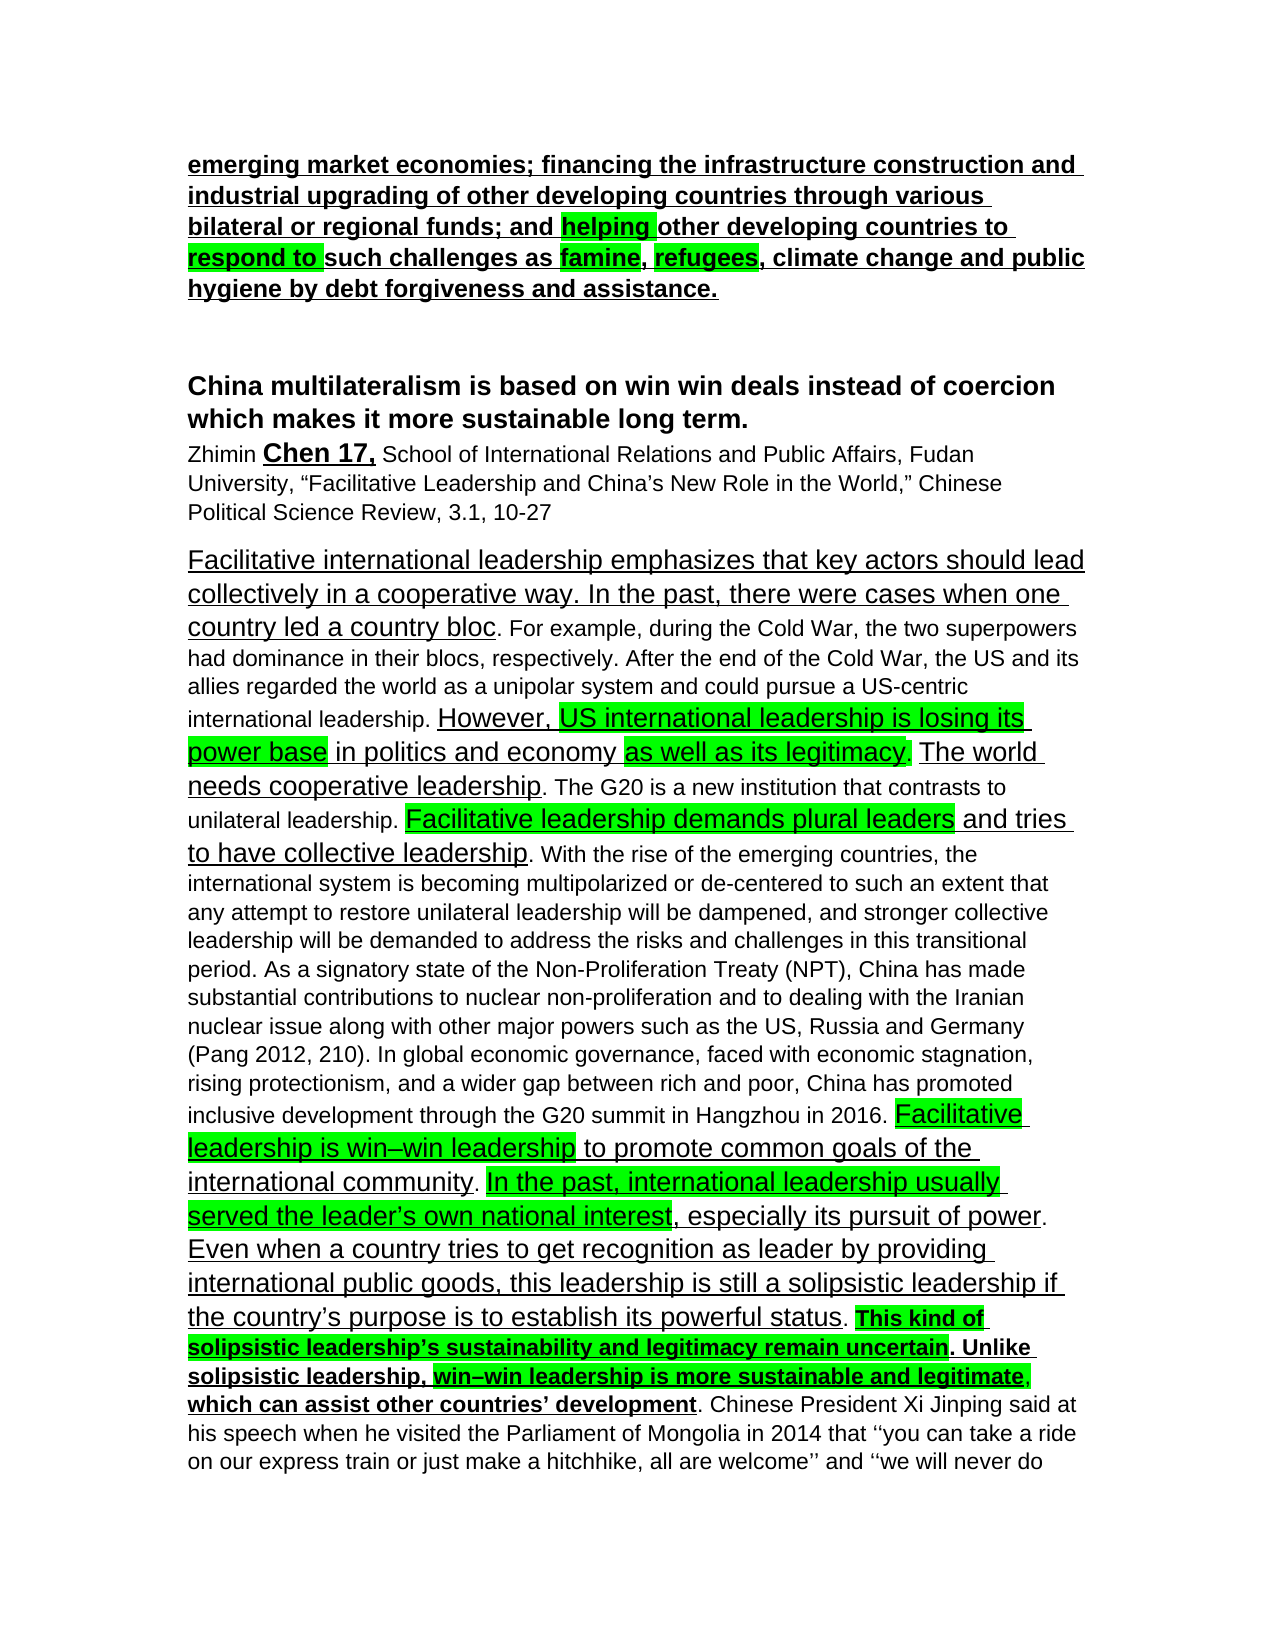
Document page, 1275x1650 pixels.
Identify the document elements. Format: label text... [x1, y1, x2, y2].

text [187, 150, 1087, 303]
text Zhimin Chen 17, School of International Relations and Public Affairs, Fudan University, “Facilitative Leadership and China’s New Role in the World,” Chinese Political Science Review, 3.1, 10-27 [187, 437, 1087, 525]
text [187, 544, 1087, 1474]
subtitle China multilateralism is based on win win deals instead of coercion which makes it more sustainable long term. [187, 369, 1087, 434]
